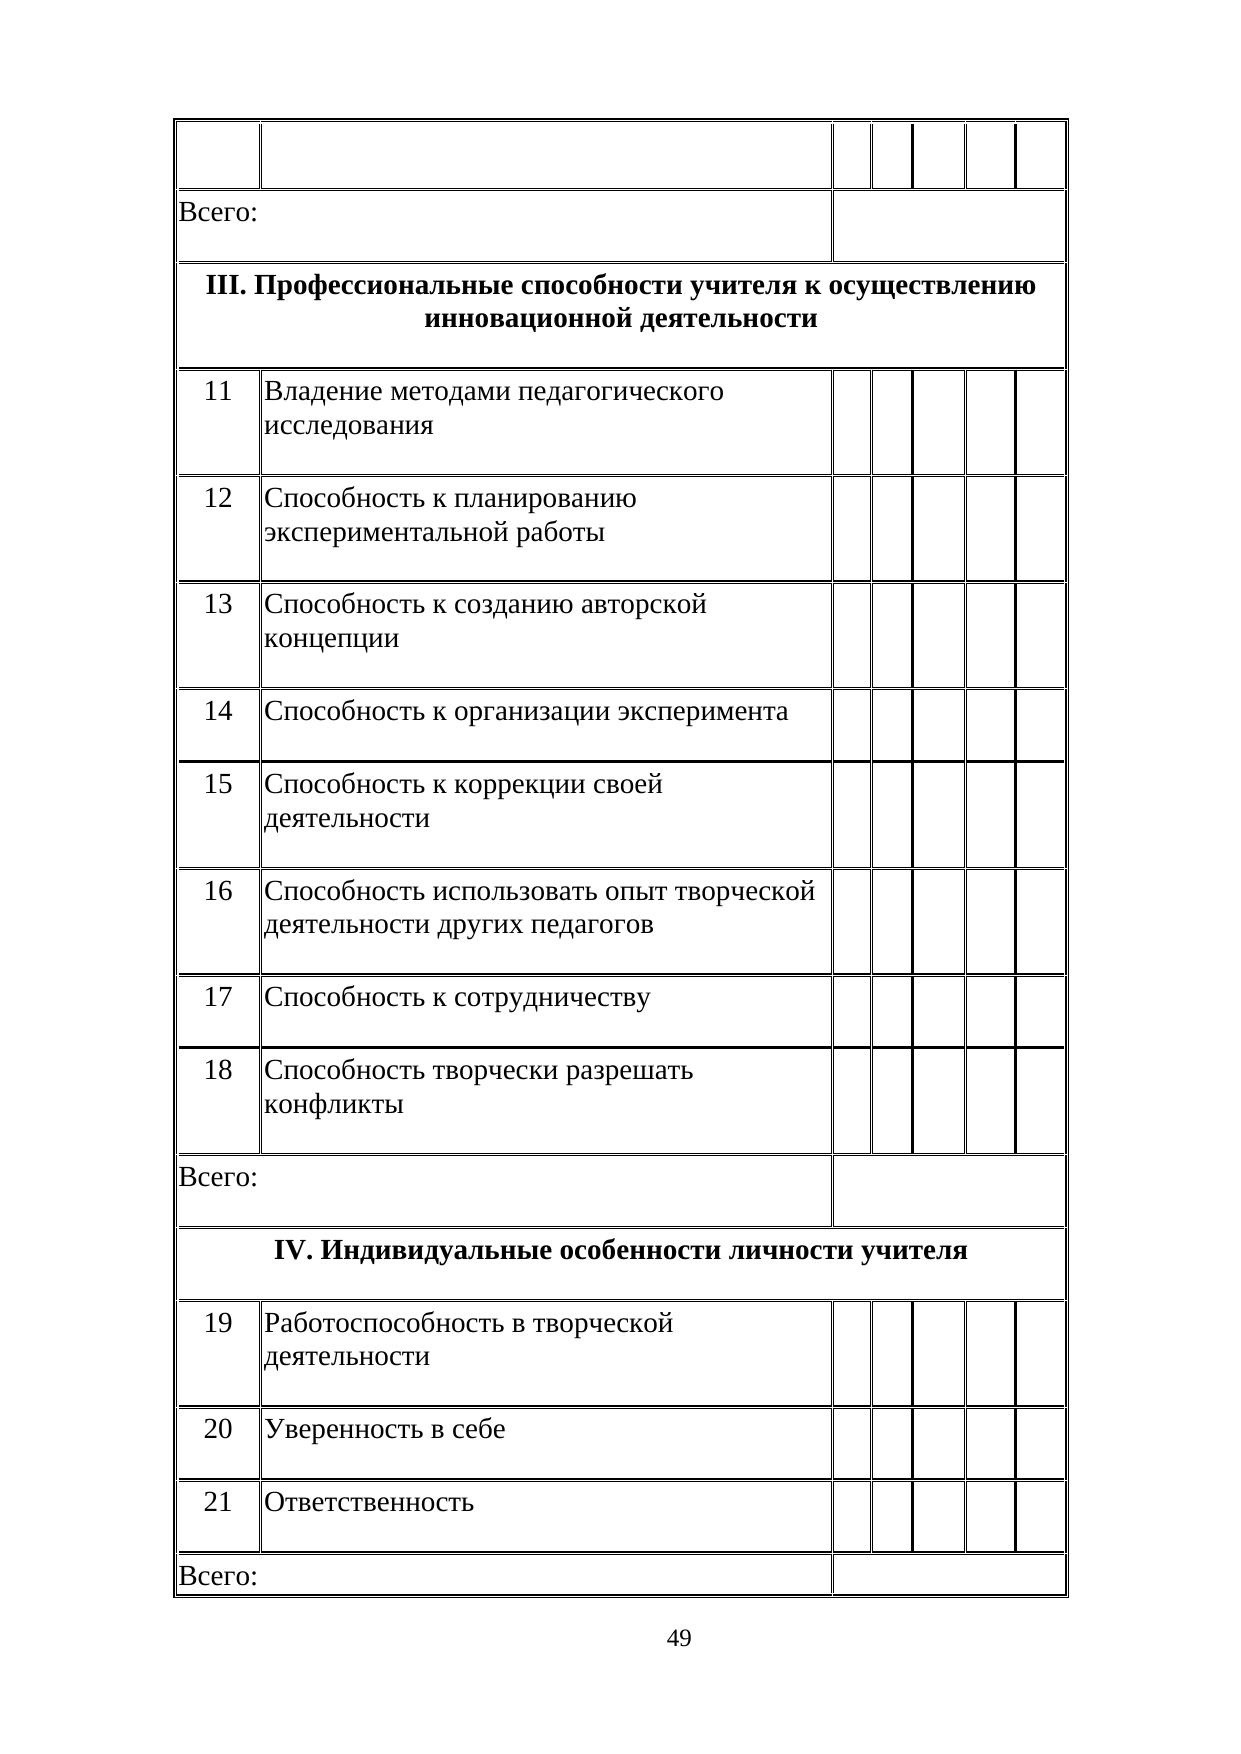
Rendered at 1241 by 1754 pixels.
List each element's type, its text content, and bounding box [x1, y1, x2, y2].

table_cell [873, 977, 911, 1046]
table_cell [833, 1153, 1067, 1226]
table_cell [914, 690, 964, 760]
table_cell [967, 763, 1014, 866]
table_cell [1017, 866, 1066, 973]
table_cell [967, 584, 1014, 687]
table_cell [873, 1049, 911, 1153]
table_cell [873, 371, 911, 474]
table_cell 11 [177, 367, 259, 474]
table_cell [1017, 367, 1066, 474]
table_cell Уверенность в себе [262, 1409, 831, 1478]
table_cell 14 [175, 687, 261, 760]
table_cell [261, 122, 833, 188]
table_cell [914, 371, 964, 474]
table_cell 13 [177, 580, 259, 687]
table_cell [1015, 122, 1065, 188]
table_cell [873, 1482, 911, 1551]
table_cell [834, 763, 870, 866]
table_cell [967, 977, 1014, 1046]
table_cell III. Профессиональные способности учителя к осуществлению инновационной деятельности [175, 261, 1067, 367]
table_cell Всего: [177, 1551, 833, 1594]
table_cell [833, 1551, 1066, 1594]
table_cell 10 [177, 122, 261, 188]
table_cell [967, 1049, 1014, 1153]
table_cell [967, 1409, 1014, 1478]
table_cell [873, 763, 911, 866]
table_cell [834, 690, 870, 760]
table_cell [873, 1302, 911, 1405]
table_cell [873, 870, 911, 973]
table_cell Всего: [175, 188, 833, 261]
table_cell Ответственность [262, 1482, 831, 1551]
table_cell [914, 1482, 964, 1551]
table_cell Владение методами педагогического исследования [262, 371, 831, 474]
table_cell [834, 584, 870, 687]
table_cell 20 [177, 1405, 259, 1478]
table_cell [873, 477, 911, 580]
table_cell 12 [175, 474, 261, 580]
table_cell [967, 477, 1014, 580]
table_cell [914, 477, 964, 580]
table_cell [834, 870, 870, 973]
table_cell [834, 1302, 870, 1405]
table_cell 19 [175, 1299, 261, 1405]
table_cell 16 [177, 866, 259, 973]
table_cell [967, 870, 1014, 973]
table_cell [833, 188, 1067, 261]
table_cell [914, 1302, 964, 1405]
table_cell [873, 690, 911, 760]
table_cell [967, 371, 1014, 474]
table_cell [914, 1409, 964, 1478]
table_cell [914, 870, 964, 973]
table_cell [834, 977, 870, 1046]
table_cell Способность творчески разрешать конфликты [262, 1049, 831, 1153]
table_cell Способность к сотрудничеству [262, 977, 831, 1046]
table_cell [834, 371, 870, 474]
table_cell [834, 1409, 870, 1478]
table_cell Способность использовать опыт творческой деятельности других педагогов [262, 870, 831, 973]
table_cell [834, 1049, 870, 1153]
table_cell Способность к созданию авторской концепции [262, 584, 831, 687]
table_cell [834, 477, 870, 580]
table_cell [914, 1049, 964, 1153]
table_cell 18 [177, 1046, 259, 1153]
table_cell [1017, 580, 1066, 687]
table_cell Работоспособность в творческой деятельности [262, 1302, 831, 1405]
table_cell [834, 1482, 870, 1551]
table_cell Способность к коррекции своей деятельности [262, 763, 831, 866]
table_cell [966, 122, 1015, 188]
table_cell [914, 763, 964, 866]
table_cell [1017, 1478, 1066, 1551]
table_cell [873, 1409, 911, 1478]
table_cell [833, 122, 872, 188]
table_cell [914, 584, 964, 687]
table_cell [912, 122, 966, 188]
table_cell [914, 977, 964, 1046]
table_cell 15 [177, 760, 259, 866]
table_cell [872, 122, 912, 188]
table_cell Способность к организации эксперимента [262, 690, 831, 760]
table_cell [1017, 1405, 1066, 1478]
table_cell [967, 690, 1014, 760]
table_cell [1015, 1299, 1067, 1405]
table_cell 17 [177, 973, 259, 1046]
table_cell [967, 1302, 1014, 1405]
table_cell [1015, 474, 1067, 580]
table_cell 21 [177, 1478, 259, 1551]
table_cell [1017, 760, 1065, 866]
table_cell Всего: [175, 1153, 833, 1226]
table_cell Способность к планированию экспериментальной работы [262, 477, 831, 580]
table_cell [1015, 687, 1067, 760]
table_cell [967, 1482, 1014, 1551]
table_cell [1017, 973, 1066, 1046]
table_cell [1017, 1046, 1065, 1153]
table_cell IV. Индивидуальные особенности личности учителя [175, 1226, 1067, 1299]
table_cell [873, 584, 911, 687]
